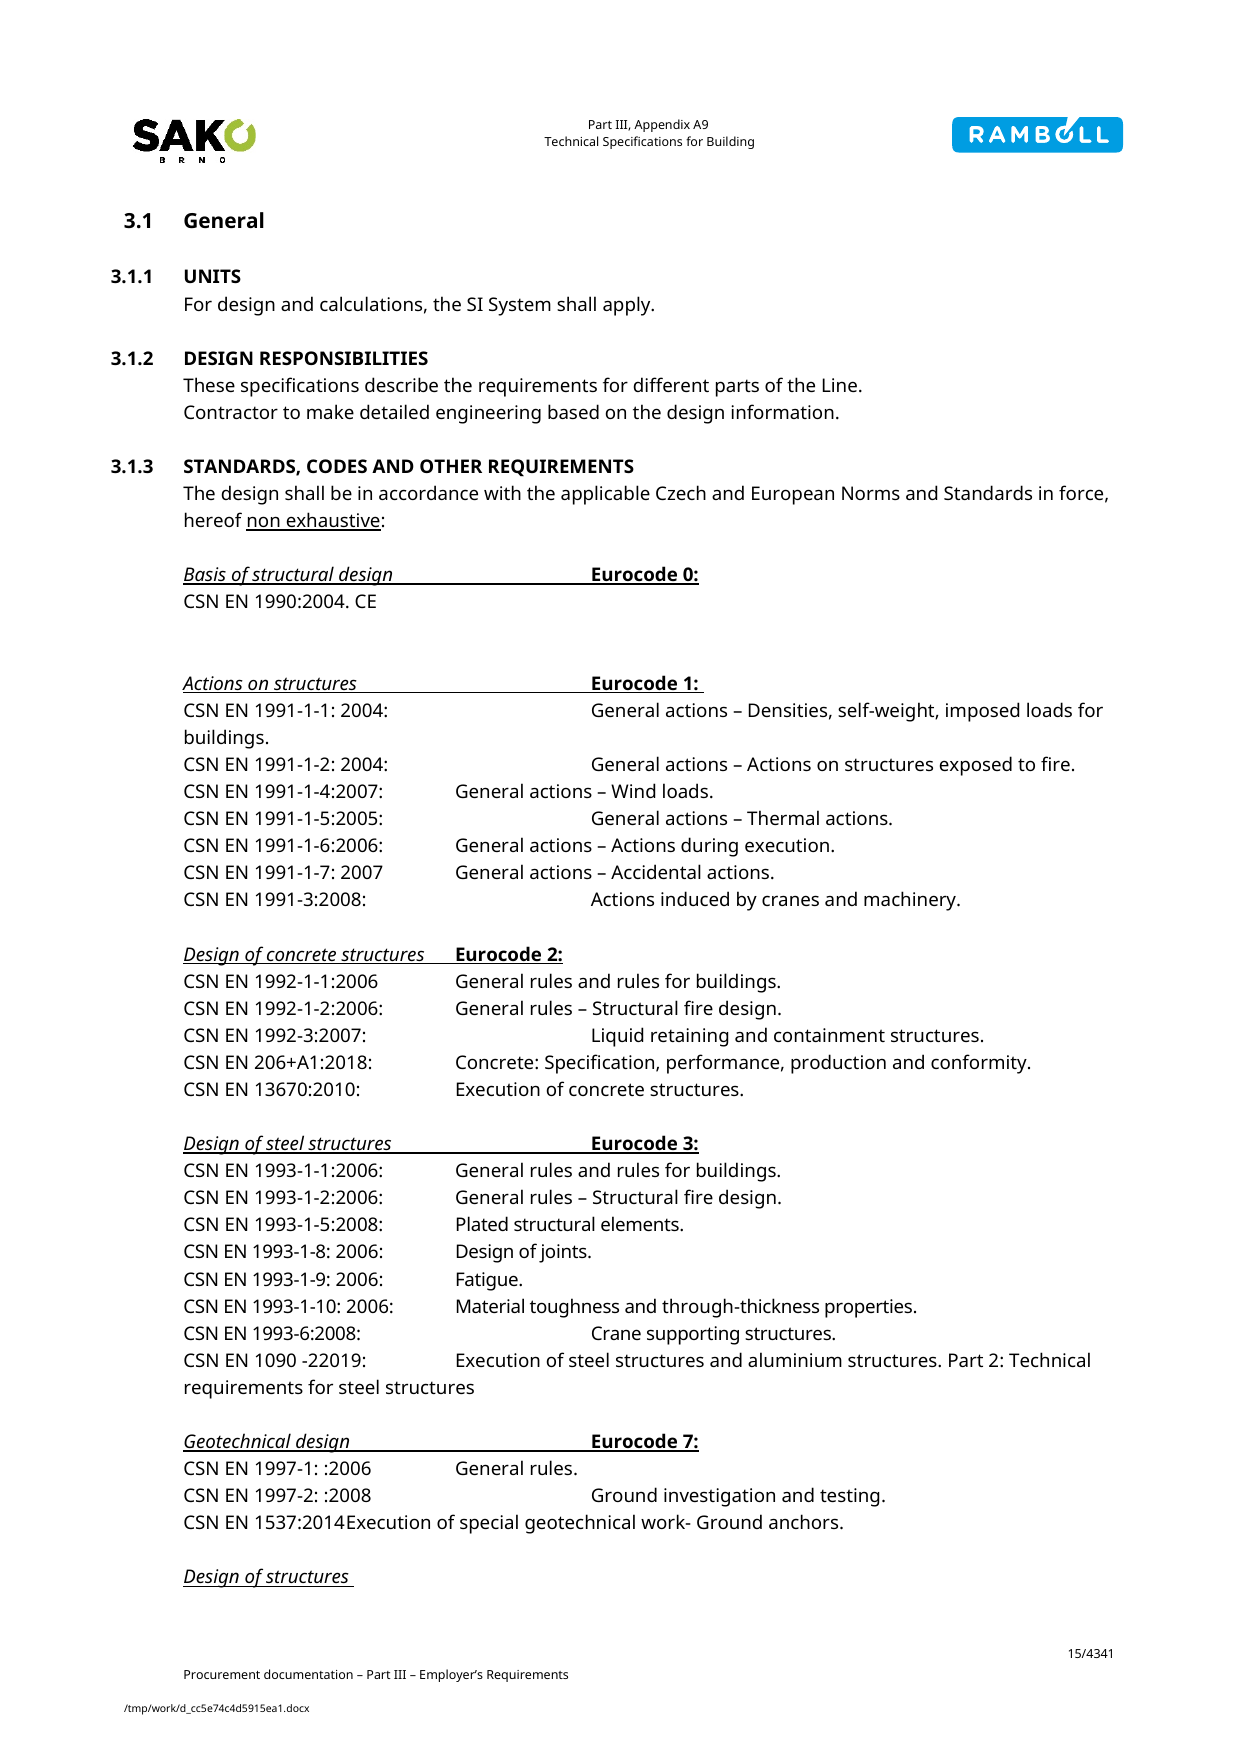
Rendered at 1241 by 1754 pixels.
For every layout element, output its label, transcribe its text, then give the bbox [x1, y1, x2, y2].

text Contractor to make detailed engineering based on the design information. [183, 398, 1116, 425]
text CSN EN 13670:2010: Execution of concrete structures. [183, 1075, 1116, 1129]
text Design of steel structures Eurocode 3: CSN EN 1993-1-1:2006: General rules and rules for buildings. [183, 1129, 1116, 1183]
text CSN EN 1991-1-6:2006: General actions – Actions during execution. CSN EN 1991-1-7: 2007 General actions – Accidental actions. [183, 831, 1116, 885]
text Geotechnical design Eurocode 7: CSN EN 1997-1: :2006 General rules. [183, 1427, 1116, 1481]
text CSN EN 1993-1-8: 2006: Design of joints. [183, 1237, 1116, 1264]
text CSN EN 1537:2014 Execution of special geotechnical work- Ground anchors. [183, 1508, 1116, 1535]
text Actions on structures Eurocode 1: CSN EN 1991-1-1: 2004: General actions – Densities, self-weight, imposed loads for buildings. CSN EN 1991-1-2: 2004: General actions – Actions on structures exposed to fire. CSN EN 1991-1-4:2007: General actions – Wind loads. CSN EN 1991-1-5:2005: General actions – Thermal actions. [183, 668, 1116, 831]
text CSN EN 1993-1-9: 2006: Fatigue. [183, 1264, 1116, 1291]
text The design shall be in accordance with the applicable Czech and European Norms and Standards in force, hereof non exhaustive: [183, 479, 1116, 533]
text Basis of structural design Eurocode 0: CSN EN 1990:2004. CE [183, 560, 1116, 614]
text For design and calculations, the SI System shall apply. [183, 289, 1116, 316]
subtitle Design responsibilities [153, 343, 1116, 371]
text CSN EN 206+A1:2018: Concrete: Specification, performance, production and conformity. [183, 1048, 1116, 1075]
subtitle Standards, codes and other requirements [153, 452, 1116, 479]
text Design of concrete structures Eurocode 2: CSN EN 1992-1-1:2006 General rules and rules for buildings. CSN EN 1992-1-2:2006: General rules – Structural fire design. [183, 939, 1116, 1021]
subtitle General [153, 207, 1116, 235]
picture [132, 119, 256, 163]
text CSN EN 1992-3:2007: Liquid retaining and containment structures. [183, 1021, 1116, 1048]
text CSN EN 1997-2: :2008 Ground investigation and testing. [183, 1481, 1116, 1508]
text CSN EN 1993-6:2008: Crane supporting structures. CSN EN 1090 -22019: Execution of steel structures and aluminium structures. Part 2: Technical requirements for steel structures [183, 1318, 1116, 1400]
text CSN EN 1991-3:2008: Actions induced by cranes and machinery. [183, 885, 1116, 912]
text These specifications describe the requirements for different parts of the Line. [183, 371, 1116, 398]
subtitle Units [153, 262, 1116, 289]
text CSN EN 1993-1-10: 2006: Material toughness and through-thickness properties. [183, 1291, 1116, 1318]
text CSN EN 1993-1-2:2006: General rules – Structural fire design. CSN EN 1993-1-5:2008: Plated structural elements. [183, 1183, 1116, 1237]
text Design of structures [183, 1562, 1116, 1589]
